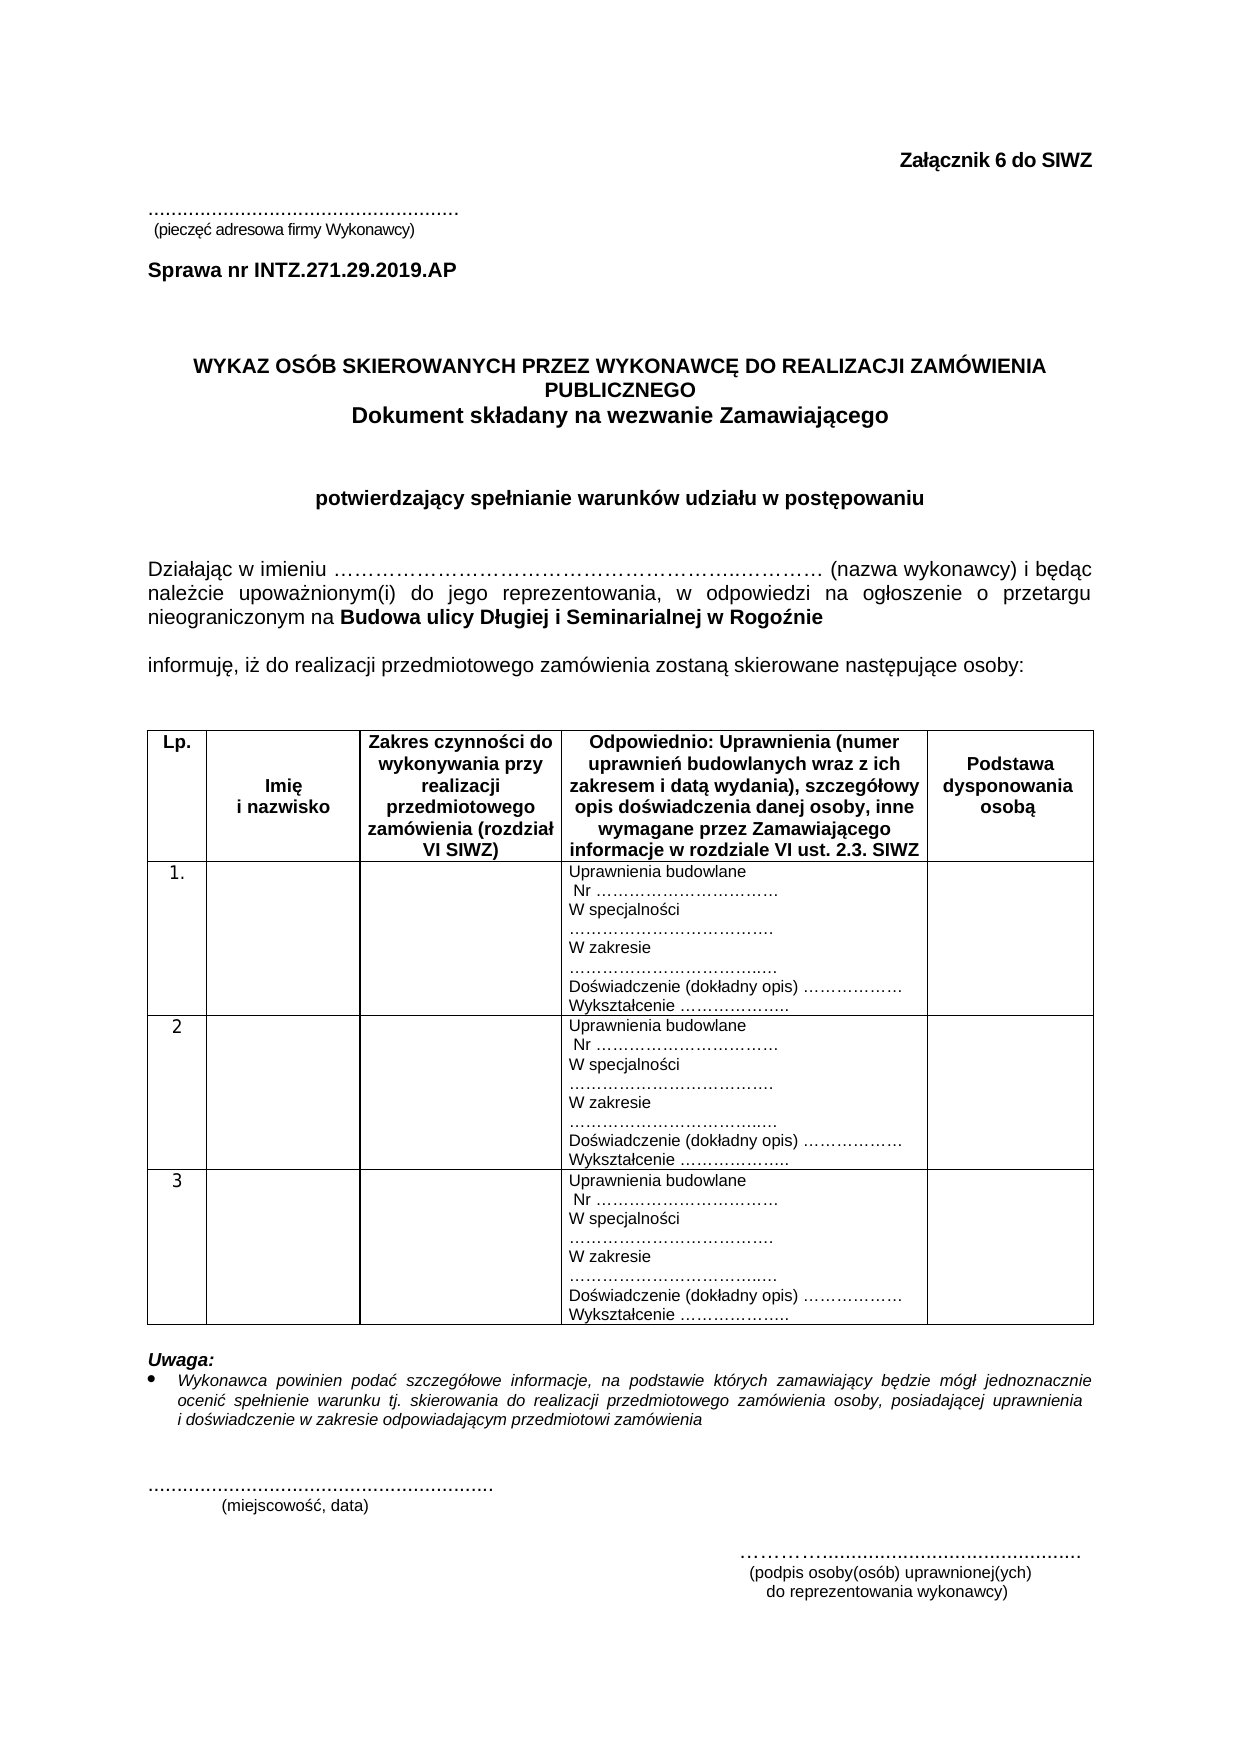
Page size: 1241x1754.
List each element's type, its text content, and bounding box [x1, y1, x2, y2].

text ............................................................ [148, 1472, 1093, 1496]
table_cell Uprawnienia budowlane Nr …………………………… W specjalności ………………………………. W zakresie ……………………………..… Doświadczenie (dokładny opis) ……………… Wykształcenie ……………….. [562, 862, 927, 1015]
table_cell [928, 1016, 1093, 1169]
text (pieczęć adresowa firmy Wykonawcy) [153, 219, 1093, 239]
table_cell [207, 1016, 359, 1169]
list Wykonawca powinien podać szczegółowe informacje, na podstawie których zamawiający będzie mógł jednoznacznie ocenić spełnienie warunku tj. skierowania do realizacji przedmiotowego zamówienia osoby, posiadającej uprawnienia i doświadczenie w zakresie odpowiadającym przedmiotowi zamówienia [148, 1370, 1093, 1429]
table_cell [928, 1170, 1093, 1324]
table_header Lp. [148, 731, 206, 861]
table_cell 1. [148, 862, 206, 1015]
subtitle WYKAZ OSÓB SKIEROWANYCH PRZEZ WYKONAWCĘ DO REALIZACJI ZAMÓWIENIA PUBLICZNEGO [148, 354, 1093, 402]
table_cell [207, 1170, 359, 1324]
table_header Podstawa dysponowania osobą [928, 731, 1093, 861]
table_cell Uprawnienia budowlane Nr …………………………… W specjalności ………………………………. W zakresie ……………………………..… Doświadczenie (dokładny opis) ……………… Wykształcenie ……………….. [562, 1170, 927, 1324]
text informuję, iż do realizacji przedmiotowego zamówienia zostaną skierowane następujące osoby: [148, 653, 1093, 677]
table_cell [361, 1170, 561, 1324]
text Działając w imieniu …………………………………………………..………… (nazwa wykonawcy) i będąc należcie upoważnionym(i) do jego reprezentowania, w odpowiedzi na ogłoszenie o przetargu nieograniczonym na Budowa ulicy Długiej i Seminarialnej w Rogoźnie [148, 557, 1093, 629]
title Sprawa nr INTZ.271.29.2019.AP [148, 258, 1093, 282]
text ...................................................... [148, 196, 1093, 219]
text (miejscowość, data) [148, 1496, 1093, 1515]
text Dokument składany na wezwanie Zamawiającego [148, 402, 1093, 428]
table_cell [207, 862, 359, 1015]
table_cell 2 [148, 1016, 206, 1169]
table_cell [928, 862, 1093, 1015]
table_header Odpowiednio: Uprawnienia (numer uprawnień budowlanych wraz z ich zakresem i datą wydania), szczegółowy opis doświadczenia danej osoby, inne wymagane przez Zamawiającego informacje w rozdziale VI ust. 2.3. SIWZ [562, 731, 927, 861]
text Załącznik 6 do SIWZ [301, 148, 1093, 172]
text (podpis osoby(osób) uprawnionej(ych) [650, 1563, 1093, 1582]
table_header Imię i nazwisko [207, 731, 359, 861]
text Uwaga: [148, 1349, 1093, 1370]
subtitle potwierdzający spełnianie warunków udziału w postępowaniu [148, 485, 1093, 509]
text …………............................................. [664, 1539, 1093, 1563]
text do reprezentowania wykonawcy) [738, 1582, 1093, 1601]
table_cell [361, 862, 561, 1015]
table_cell Uprawnienia budowlane Nr …………………………… W specjalności ………………………………. W zakresie ……………………………..… Doświadczenie (dokładny opis) ……………… Wykształcenie ……………….. [562, 1016, 927, 1169]
table_cell 3 [148, 1170, 206, 1324]
table_cell [361, 1016, 561, 1169]
table_header Zakres czynności do wykonywania przy realizacji przedmiotowego zamówienia (rozdział VI SIWZ) [361, 731, 561, 861]
